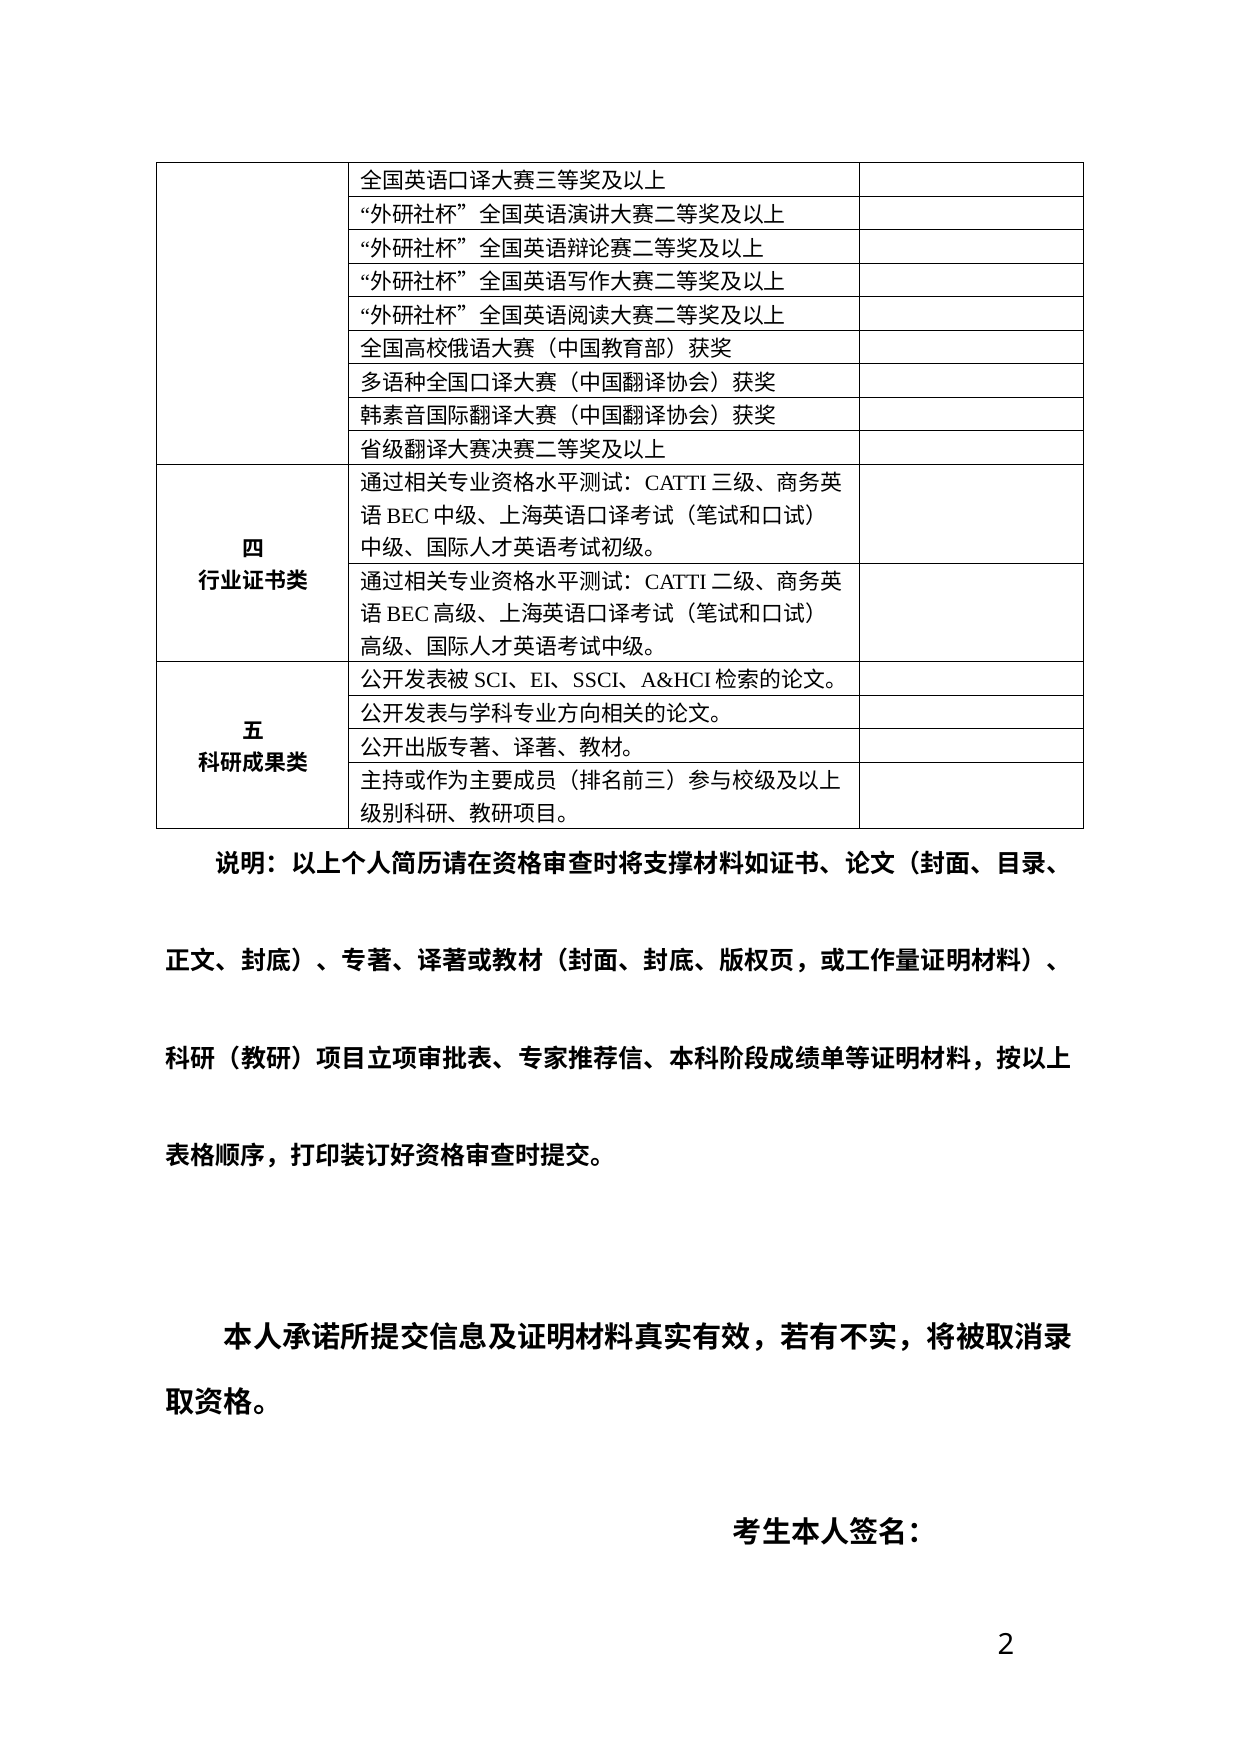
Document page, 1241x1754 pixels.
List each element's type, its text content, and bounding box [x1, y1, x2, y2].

table_cell [860, 662, 1083, 694]
table_cell 省级翻译大赛决赛二等奖及以上 [349, 431, 859, 464]
table_cell [860, 696, 1083, 728]
table_cell [860, 465, 1083, 562]
table_cell [860, 297, 1083, 330]
table_cell 公开发表与学科专业方向相关的论文。 [349, 696, 859, 728]
table_cell [860, 264, 1083, 296]
text 考生本人签名： [165, 1497, 937, 1562]
table_cell [860, 197, 1083, 229]
table_cell 主持或作为主要成员（排名前三）参与校级及以上级别科研、教研项目。 [349, 763, 859, 828]
table_cell [860, 398, 1083, 430]
table_cell “外研社杯”全国英语演讲大赛二等奖及以上 [349, 197, 859, 229]
table_cell [860, 431, 1083, 464]
table_cell 四 行业证书类 [157, 465, 348, 661]
text 本人承诺所提交信息及证明材料真实有效，若有不实，将被取消录取资格。 [165, 1302, 1075, 1432]
table_cell 韩素音国际翻译大赛（中国翻译协会）获奖 [349, 398, 859, 430]
table_cell [860, 163, 1083, 196]
table_cell 五 科研成果类 [157, 662, 348, 828]
table_cell “外研社杯”全国英语写作大赛二等奖及以上 [349, 264, 859, 296]
table_cell 通过相关专业资格水平测试：CATTI三级、商务英语BEC中级、上海英语口译考试（笔试和口试）中级、国际人才英语考试初级。 [349, 465, 859, 562]
table_cell 全国英语口译大赛三等奖及以上 [349, 163, 859, 196]
table_cell [860, 230, 1083, 263]
table_cell [860, 763, 1083, 828]
table_cell 公开发表被SCI、EI、SSCI、A&HCI检索的论文。 [349, 662, 859, 694]
table_cell 通过相关专业资格水平测试：CATTI二级、商务英语BEC高级、上海英语口译考试（笔试和口试）高级、国际人才英语考试中级。 [349, 564, 859, 661]
text 说明：以上个人简历请在资格审查时将支撑材料如证书、论文（封面、目录、正文、封底）、专著、译著或教材（封面、封底、版权页，或工作量证明材料）、科研（教研）项目立项审批表、专家推荐信、本科阶段成绩单等证明材料，按以上表格顺序，打印装订好资格审查时提交。 [165, 829, 1075, 1186]
table_cell [860, 564, 1083, 661]
table_cell 全国高校俄语大赛（中国教育部）获奖 [349, 331, 859, 363]
table_cell [860, 331, 1083, 363]
table_cell [860, 729, 1083, 762]
table_cell “外研社杯”全国英语辩论赛二等奖及以上 [349, 230, 859, 263]
table_cell “外研社杯”全国英语阅读大赛二等奖及以上 [349, 297, 859, 330]
table_cell 公开出版专著、译著、教材。 [349, 729, 859, 762]
table_cell 多语种全国口译大赛（中国翻译协会）获奖 [349, 364, 859, 397]
table_cell [860, 364, 1083, 397]
